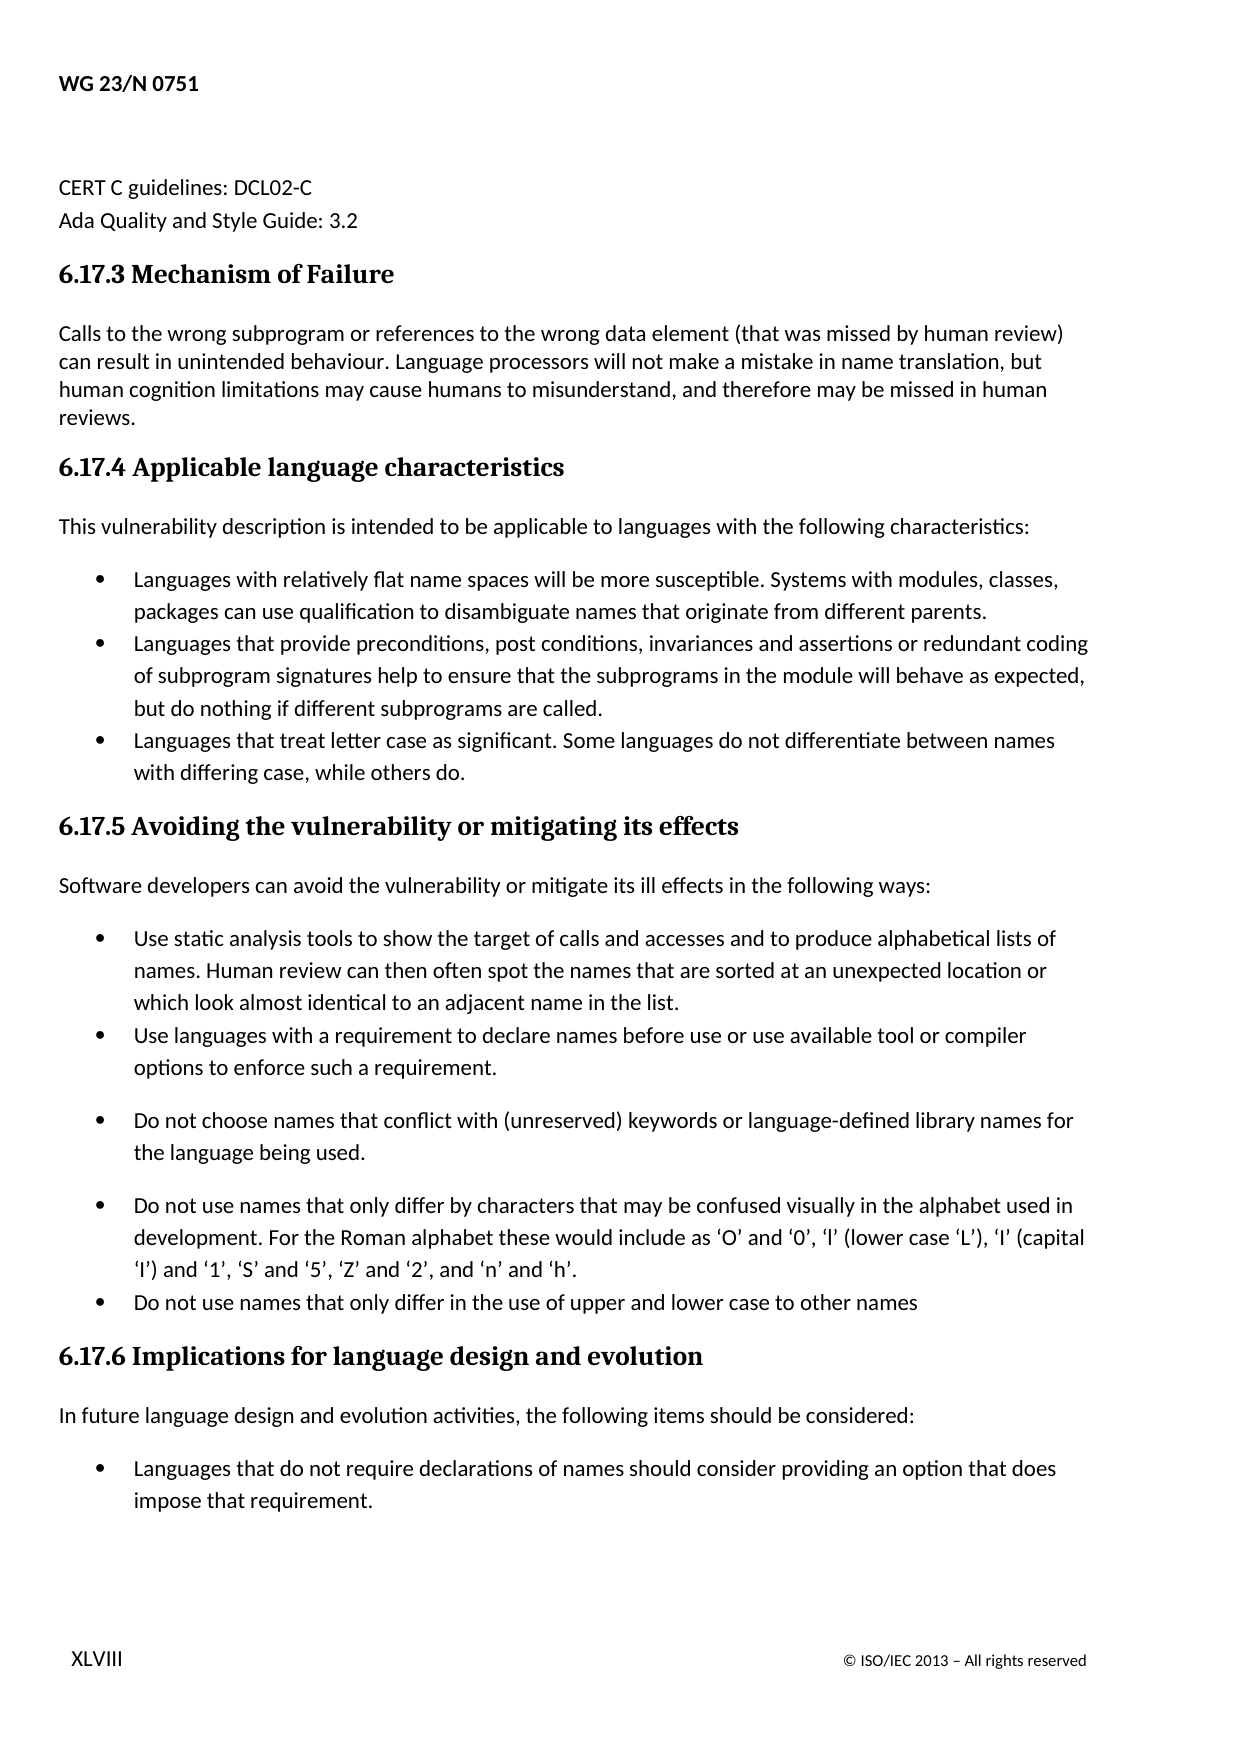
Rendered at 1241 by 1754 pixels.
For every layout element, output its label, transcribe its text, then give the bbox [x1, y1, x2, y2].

list Do not choose names that conflict with (unreserved) keywords or language-defined library names for the language being used. [96, 1106, 1099, 1166]
list Languages with relatively flat name spaces will be more susceptible. Systems with modules, classes, packages can use qualification to disambiguate names that originate from different parents. [96, 565, 1099, 625]
subtitle 6.17.4 Applicable language characteristics [58, 452, 1099, 483]
text Calls to the wrong subprogram or references to the wrong data element (that was missed by human review) can result in unintended behaviour. Language processors will not make a mistake in name translation, but human cognition limitations may cause humans to misunderstand, and therefore may be missed in human reviews. [58, 319, 1099, 431]
text In future language design and evolution activities, the following items should be considered: [58, 1401, 1099, 1429]
list Languages that do not require declarations of names should consider providing an option that does impose that requirement. [96, 1454, 1099, 1514]
text CERT C guidelines: DCL02-C [58, 173, 1099, 202]
subtitle 6.17.3 Mechanism of Failure [58, 259, 1099, 290]
list Use static analysis tools to show the target of calls and accesses and to produce alphabetical lists of names. Human review can then often spot the names that are sorted at an unexpected location or which look almost identical to an adjacent name in the list. [96, 924, 1099, 1017]
list Do not use names that only differ by characters that may be confused visually in the alphabet used in development. For the Roman alphabet these would include as ‘O’ and ‘0’, ‘l’ (lower case ‘L’), ‘I’ (capital ‘I’) and ‘1’, ‘S’ and ‘5’, ‘Z’ and ‘2’, and ‘n’ and ‘h’. [96, 1191, 1099, 1283]
text This vulnerability description is intended to be applicable to languages with the following characteristics: [58, 512, 1099, 540]
text Ada Quality and Style Guide: 3.2 [58, 206, 1099, 234]
text Software developers can avoid the vulnerability or mitigate its ill effects in the following ways: [58, 871, 1099, 899]
subtitle 6.17.6 Implications for language design and evolution [58, 1341, 1099, 1372]
list Do not use names that only differ in the use of upper and lower case to other names [96, 1288, 1099, 1316]
list Use languages with a requirement to declare names before use or use available tool or compiler options to enforce such a requirement. [96, 1021, 1099, 1081]
subtitle 6.17.5 Avoiding the vulnerability or mitigating its effects [58, 811, 1099, 842]
list Languages that provide preconditions, post conditions, invariances and assertions or redundant coding of subprogram signatures help to ensure that the subprograms in the module will behave as expected, but do nothing if different subprograms are called. [96, 629, 1099, 722]
list Languages that treat letter case as significant. Some languages do not differentiate between names with differing case, while others do. [96, 726, 1099, 786]
